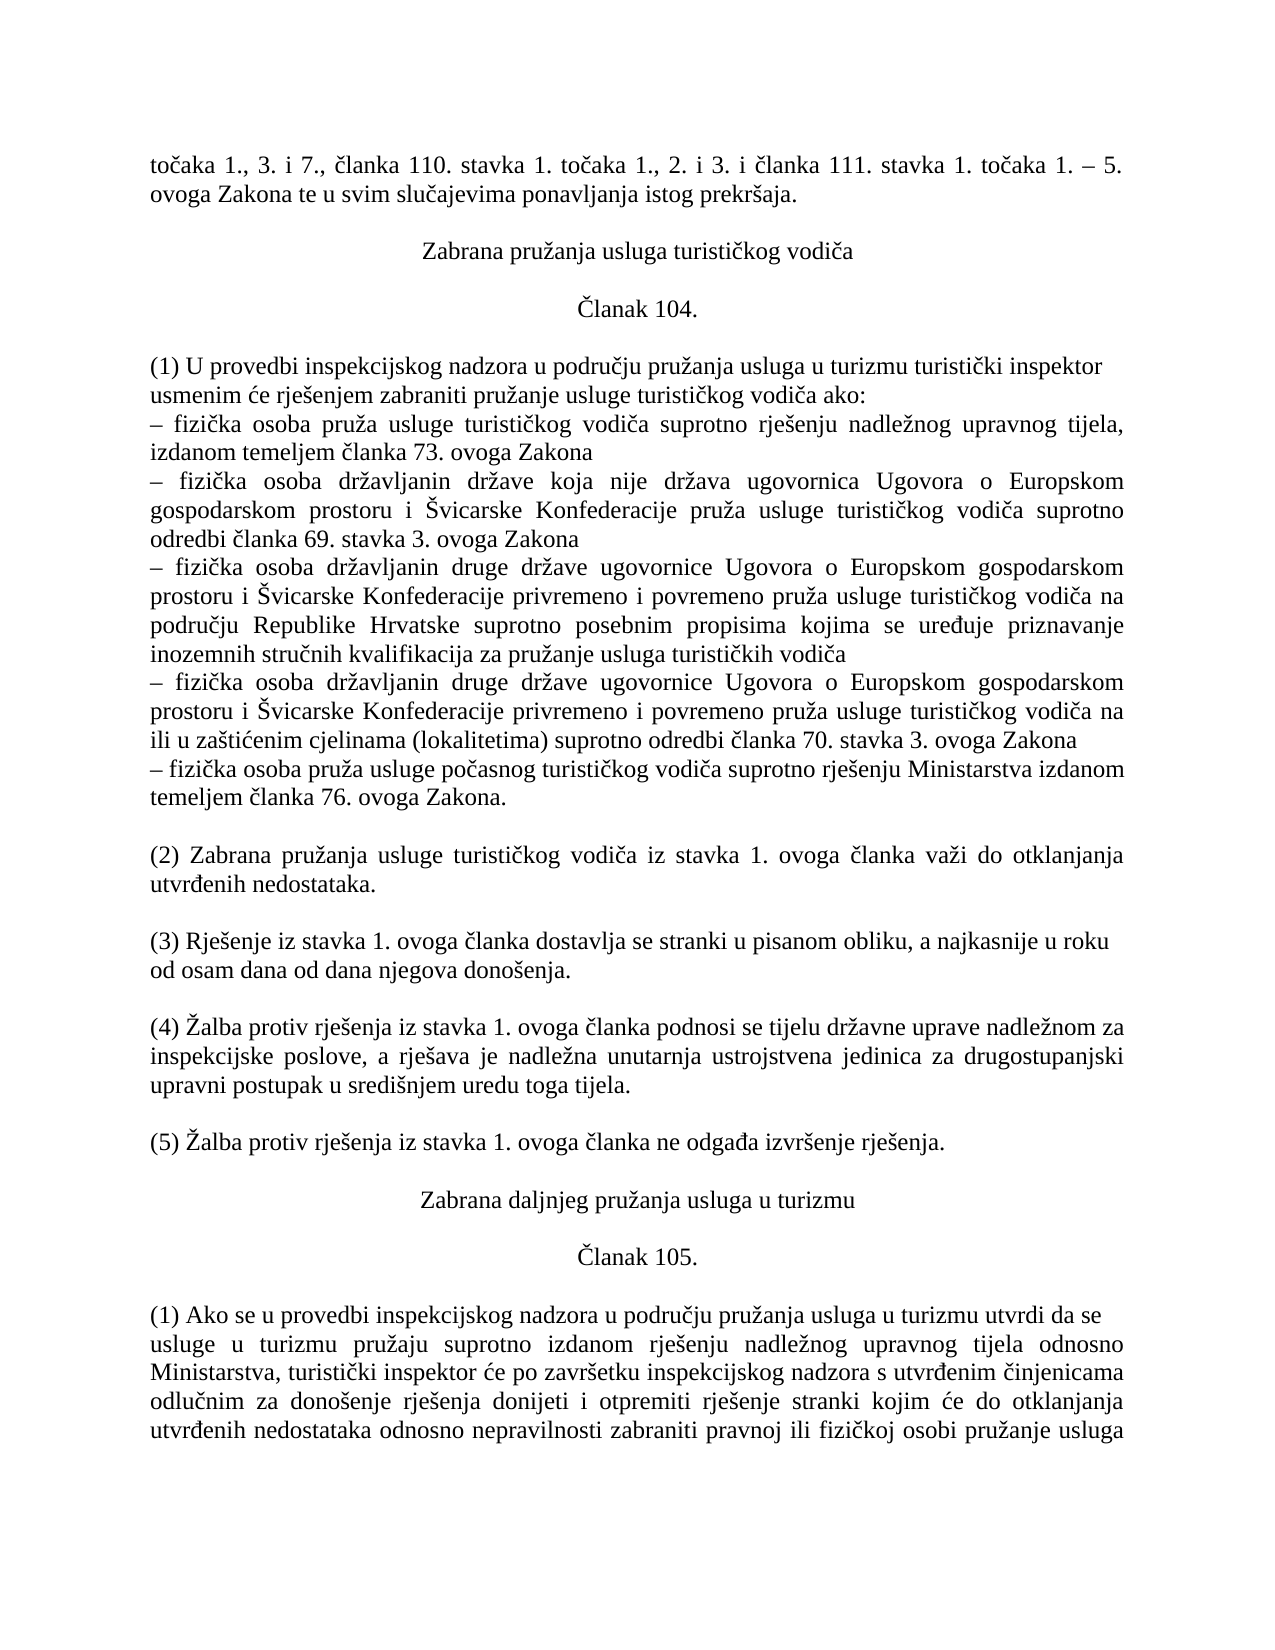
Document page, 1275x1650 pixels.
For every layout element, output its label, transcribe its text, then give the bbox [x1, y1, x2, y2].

text Članak 104. [150, 294, 1125, 322]
text Zabrana pružanja usluga turističkog vodiča [150, 236, 1125, 265]
text (5) Žalba protiv rješenja iz stavka 1. ovoga članka ne odgađa izvršenje rješenja. [150, 1127, 1125, 1156]
text (1) U provedbi inspekcijskog nadzora u području pružanja usluga u turizmu turistički inspektor [150, 351, 1125, 380]
text – fizička osoba državljanin države koja nije država ugovornica Ugovora o Europskom gospodarskom prostoru i Švicarske Konfederacije pruža usluge turističkog vodiča suprotno odredbi članka 69. stavka 3. ovoga Zakona [150, 466, 1125, 552]
text – fizička osoba državljanin druge države ugovornice Ugovora o Europskom gospodarskom prostoru i Švicarske Konfederacije privremeno i povremeno pruža usluge turističkog vodiča na području Republike Hrvatske suprotno posebnim propisima kojima se uređuje priznavanje inozemnih stručnih kvalifikacija za pružanje usluga turističkih vodiča [150, 552, 1125, 667]
text (4) Žalba protiv rješenja iz stavka 1. ovoga članka podnosi se tijelu državne uprave nadležnom za inspekcijske poslove, a rješava je nadležna unutarnja ustrojstvena jedinica za drugostupanjski upravni postupak u središnjem uredu toga tijela. [150, 1012, 1125, 1099]
text – fizička osoba pruža usluge počasnog turističkog vodiča suprotno rješenju Ministarstva izdanom temeljem članka 76. ovoga Zakona. [150, 754, 1125, 811]
text (3) Rješenje iz stavka 1. ovoga članka dostavlja se stranki u pisanom obliku, a najkasnije u roku [150, 926, 1125, 955]
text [150, 1329, 1125, 1444]
text – fizička osoba državljanin druge države ugovornice Ugovora o Europskom gospodarskom prostoru i Švicarske Konfederacije privremeno i povremeno pruža usluge turističkog vodiča na ili u zaštićenim cjelinama (lokalitetima) suprotno odredbi članka 70. stavka 3. ovoga Zakona [150, 667, 1125, 754]
text Članak 105. [150, 1242, 1125, 1271]
text od osam dana od dana njegova donošenja. [150, 955, 1125, 984]
text Zabrana daljnjeg pružanja usluga u turizmu [150, 1185, 1125, 1214]
text – fizička osoba pruža usluge turističkog vodiča suprotno rješenju nadležnog upravnog tijela, izdanom temeljem članka 73. ovoga Zakona [150, 409, 1125, 466]
text (2) Zabrana pružanja usluge turističkog vodiča iz stavka 1. ovoga članka važi do otklanjanja utvrđenih nedostataka. [150, 840, 1125, 897]
text usmenim će rješenjem zabraniti pružanje usluge turističkog vodiča ako: [150, 380, 1125, 409]
text (1) Ako se u provedbi inspekcijskog nadzora u području pružanja usluga u turizmu utvrdi da se [150, 1300, 1125, 1329]
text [150, 150, 1125, 207]
